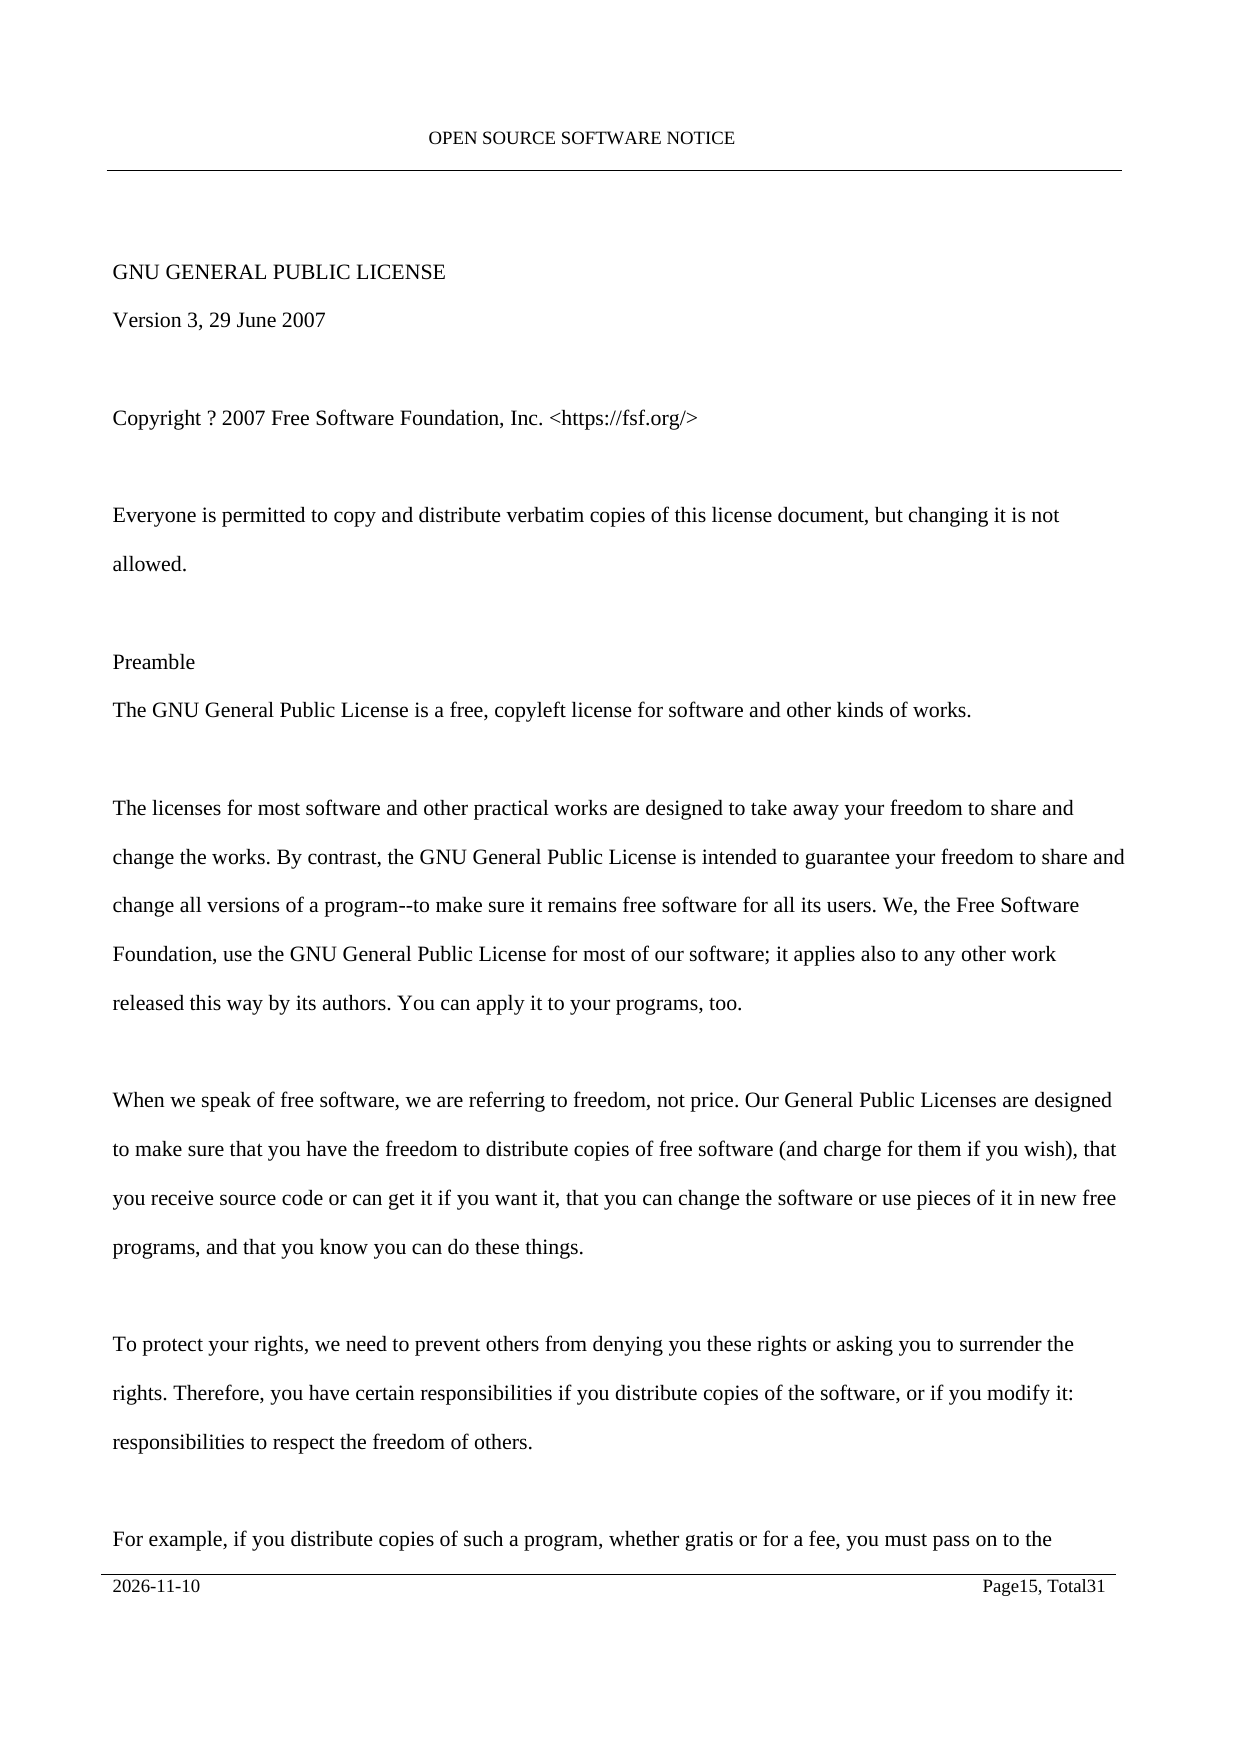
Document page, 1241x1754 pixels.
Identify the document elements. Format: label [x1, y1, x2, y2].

text [112, 206, 1128, 1555]
